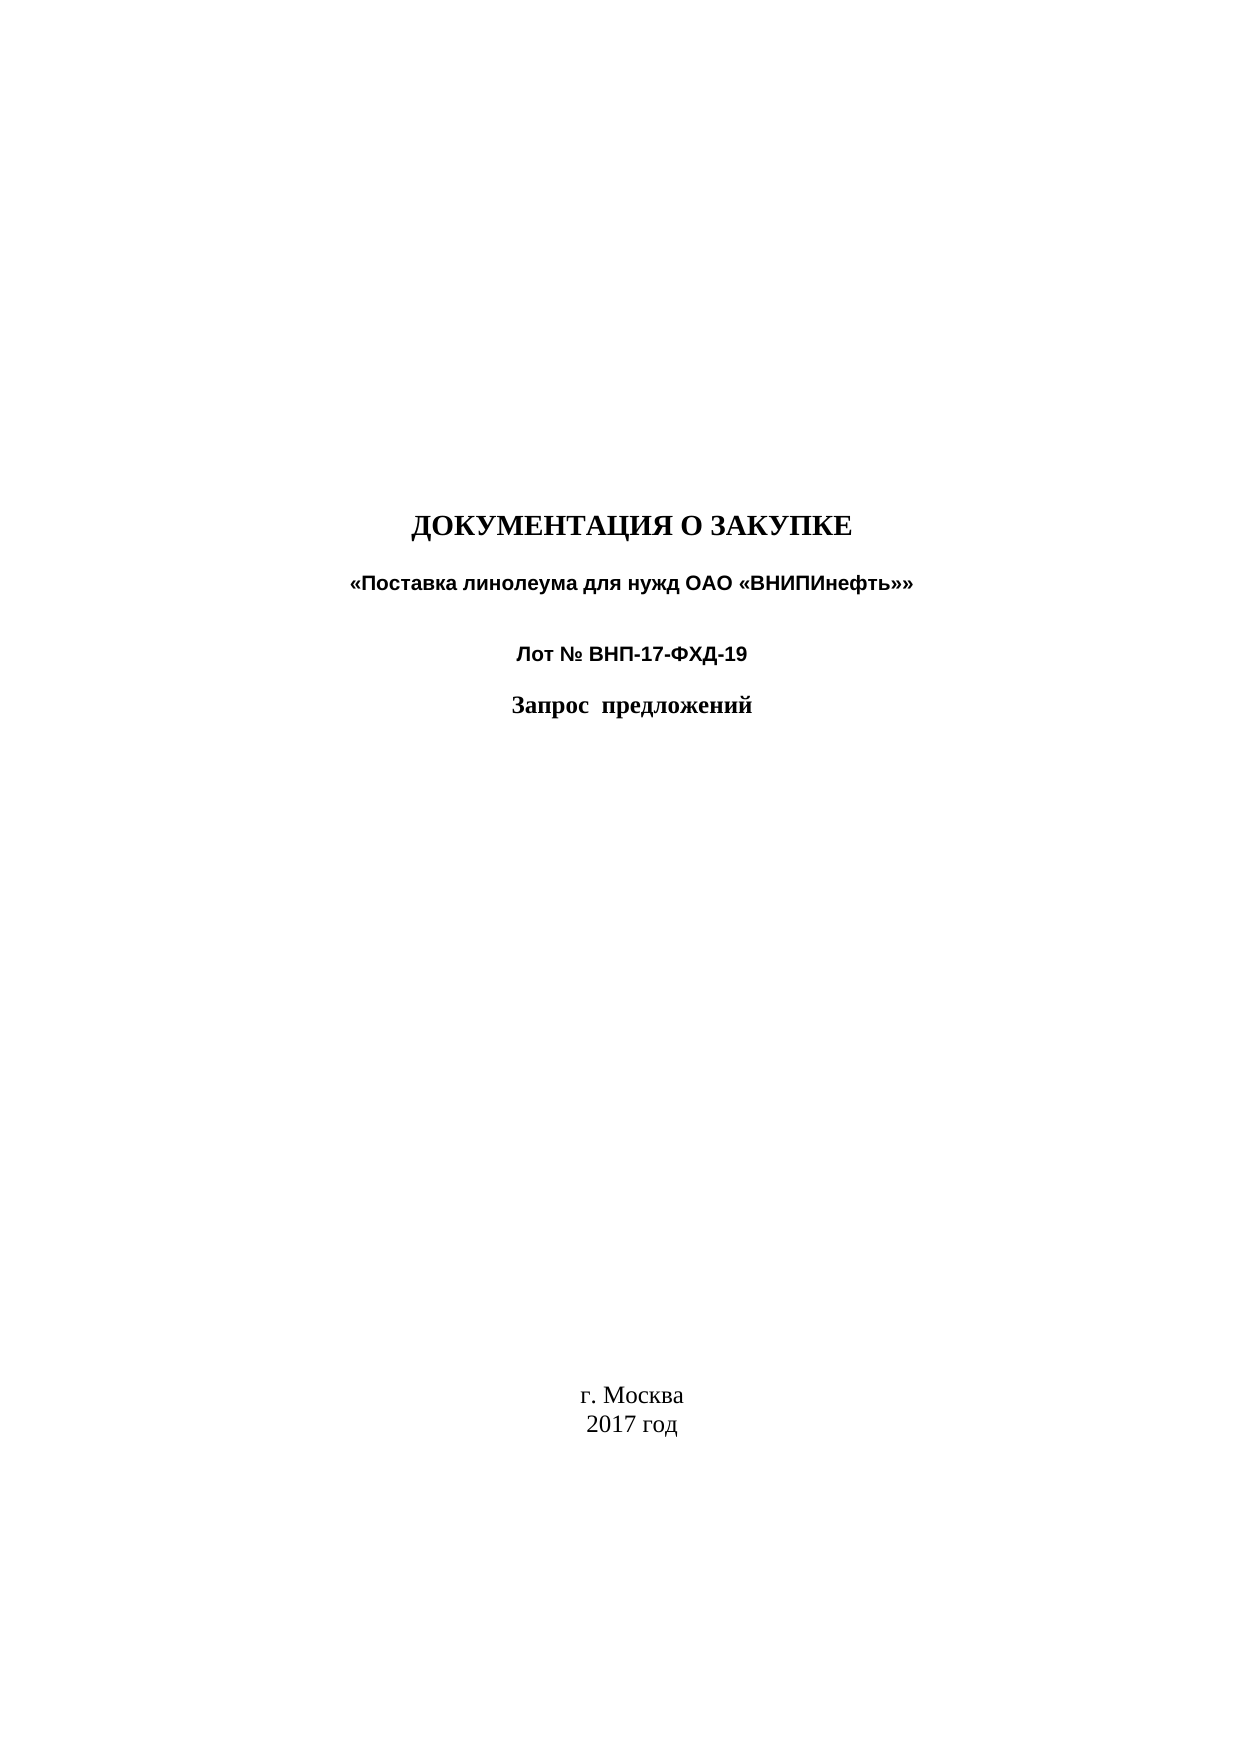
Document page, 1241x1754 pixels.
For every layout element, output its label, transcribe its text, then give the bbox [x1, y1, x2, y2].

text Запрос предложений [130, 690, 1134, 719]
text ДОКУМЕНТАЦИЯ О ЗАКУПКЕ [130, 508, 1134, 542]
text г. Москва [130, 1380, 1134, 1409]
text 2017 год [130, 1409, 1134, 1438]
text «Поставка линолеума для нужд ОАО «ВНИПИнефть»» [130, 542, 1134, 594]
text Лот № ВНП-17-ФХД-19 [130, 642, 1134, 666]
